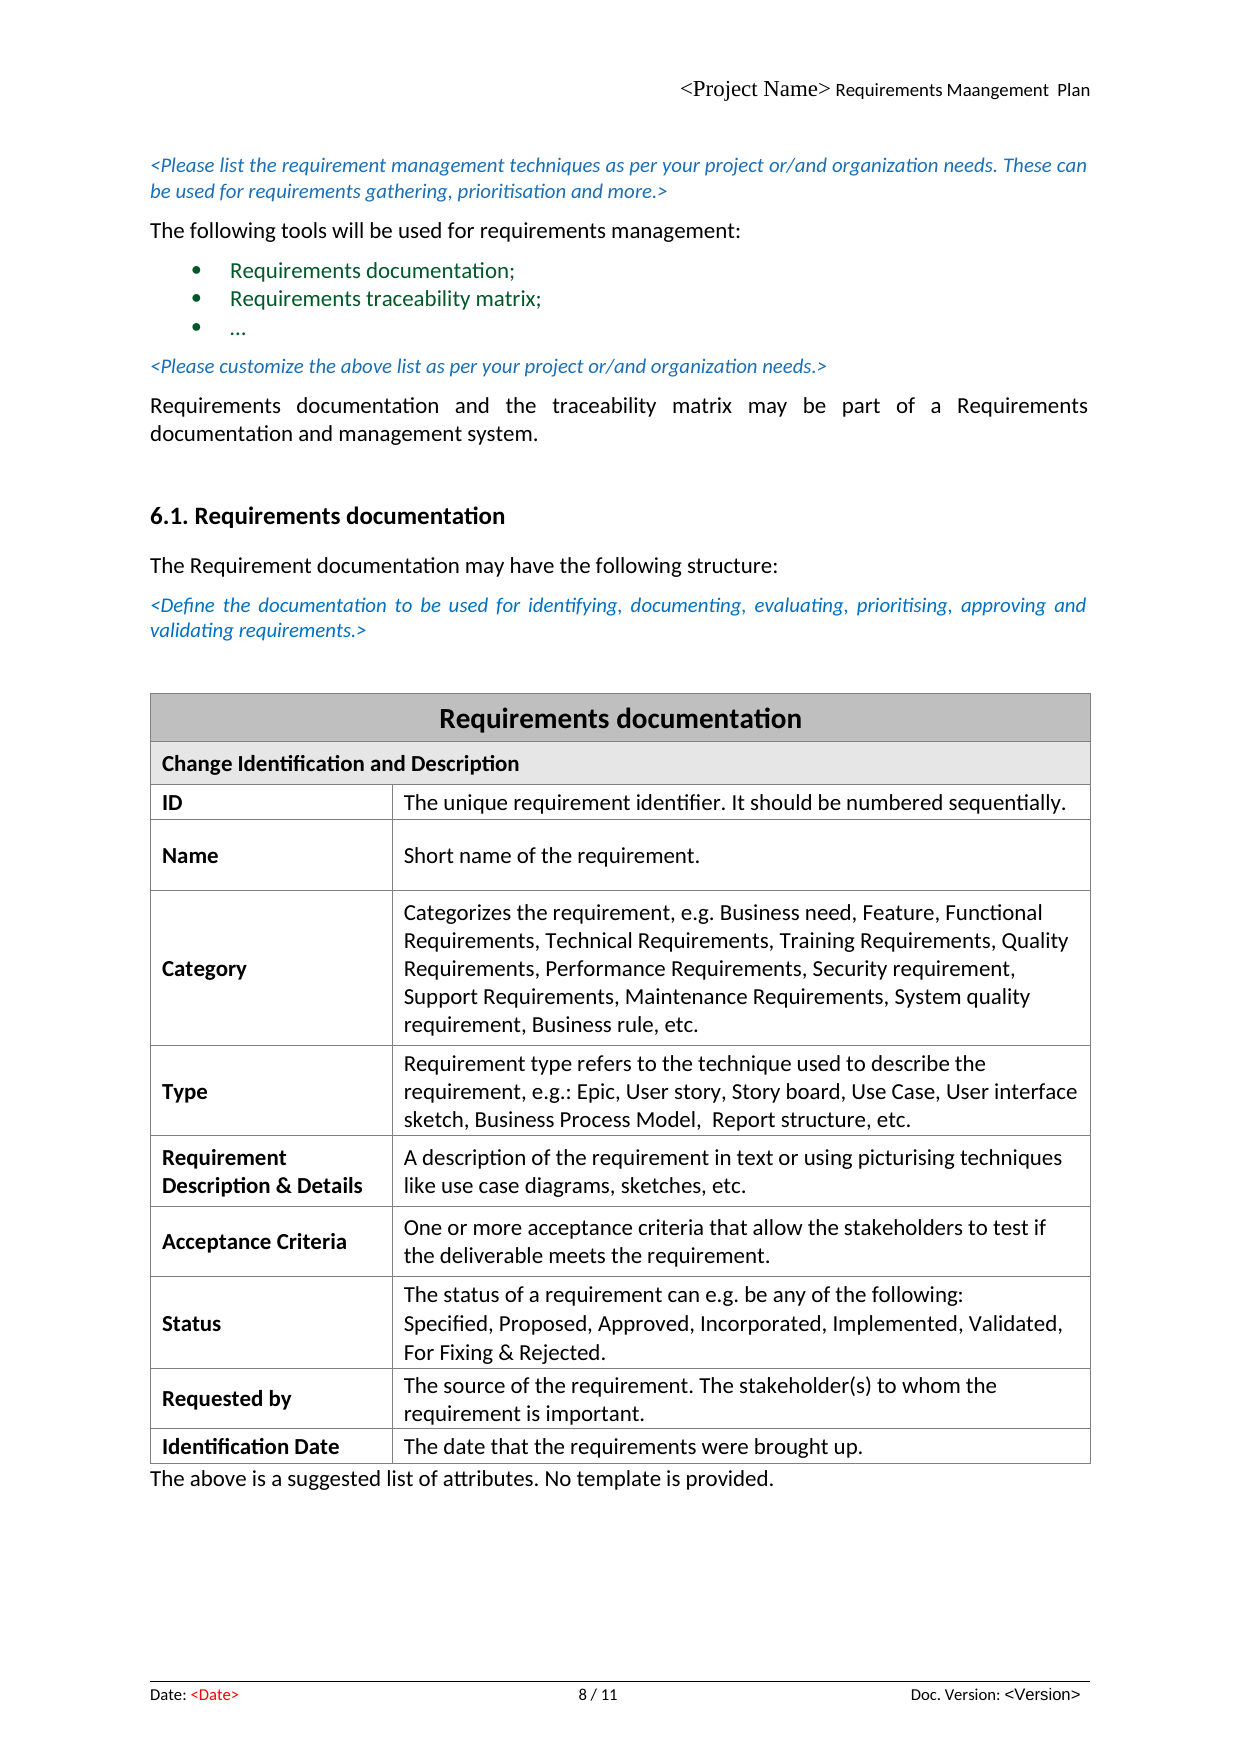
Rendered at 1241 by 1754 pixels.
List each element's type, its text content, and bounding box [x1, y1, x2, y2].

table_cell The date that the requirements were brought up. [393, 1429, 1090, 1463]
table_cell One or more acceptance criteria that allow the stakeholders to test if the deliverable meets the requirement. [393, 1207, 1090, 1276]
text Requirements documentation and the traceability matrix may be part of a Requirements documentation and management system. [150, 391, 1090, 447]
subtitle Requirements documentation [150, 500, 1090, 531]
table_cell Change Identification and Description [151, 742, 1090, 784]
text The Requirement documentation may have the following structure: [150, 551, 1090, 579]
table_cell Name [151, 820, 392, 890]
text <Please customize the above list as per your project or/and organization needs.> [150, 353, 1090, 378]
table_cell Identification Date [151, 1429, 392, 1463]
table_cell Requirement type refers to the technique used to describe the requirement, e.g.: Epic, User story, Story board, Use Case, User interface sketch, Business Process Model, Report structure, etc. [393, 1046, 1090, 1135]
table_cell Short name of the requirement. [393, 820, 1090, 890]
table_cell Requirement Description & Details [151, 1136, 392, 1206]
text The following tools will be used for requirements management: [150, 216, 1090, 244]
table_cell The unique requirement identifier. It should be numbered sequentially. [393, 785, 1090, 819]
list Requirements traceability matrix; [192, 284, 1090, 313]
table_cell Requested by [151, 1369, 392, 1428]
table_cell Status [151, 1277, 392, 1368]
table_cell Acceptance Criteria [151, 1207, 392, 1276]
table_cell ID [151, 785, 392, 819]
table_cell The source of the requirement. The stakeholder(s) to whom the requirement is important. [393, 1369, 1090, 1428]
table_cell Categorizes the requirement, e.g. Business need, Feature, Functional Requirements, Technical Requirements, Training Requirements, Quality Requirements, Performance Requirements, Security requirement, Support Requirements, Maintenance Requirements, System quality requirement, Business rule, etc. [393, 891, 1090, 1045]
text <Please list the requirement management techniques as per your project or/and organization needs. These can be used for requirements gathering, prioritisation and more.> [150, 153, 1090, 203]
table_cell The status of a requirement can e.g. be any of the following: Specified, Proposed, Approved, Incorporated, Implemented, Validated, For Fixing & Rejected. [393, 1277, 1090, 1368]
table_cell A description of the requirement in text or using picturising techniques like use case diagrams, sketches, etc. [393, 1136, 1090, 1206]
table_cell Category [151, 891, 392, 1045]
list Requirements documentation; [192, 257, 1090, 284]
text <Define the documentation to be used for identifying, documenting, evaluating, prioritising, approving and validating requirements.> [150, 592, 1090, 643]
text The above is a suggested list of attributes. No template is provided. [150, 1464, 1090, 1492]
list … [192, 313, 1090, 341]
table_header Requirements documentation [151, 694, 1090, 741]
table_cell Type [151, 1046, 392, 1135]
